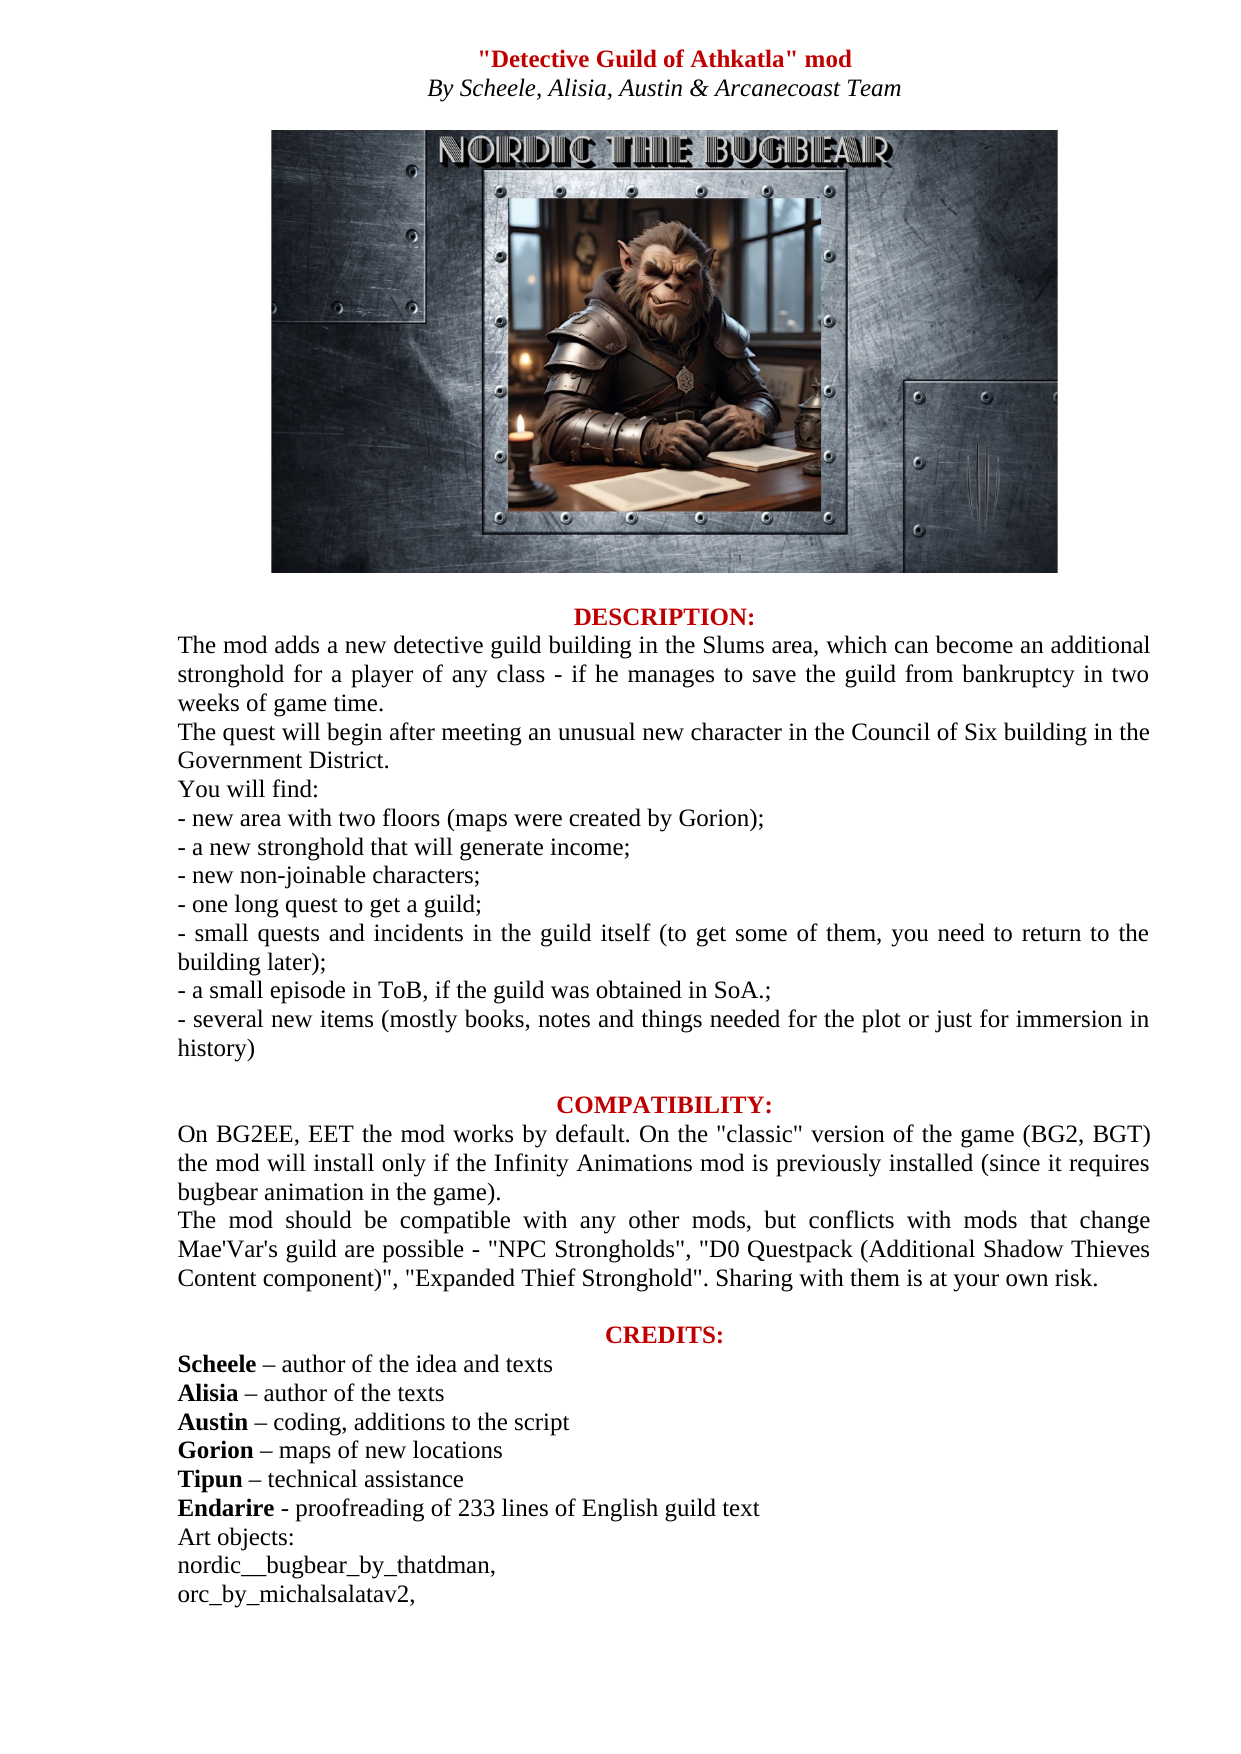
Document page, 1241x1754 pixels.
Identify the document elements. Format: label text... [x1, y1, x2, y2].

text - several new items (mostly books, notes and things needed for the plot or just for immersion in history) [177, 1004, 1152, 1062]
text - new area with two floors (maps were created by Gorion); [177, 803, 1152, 832]
text CREDITS: [177, 1320, 1152, 1349]
text Scheele – author of the idea and texts [177, 1349, 1152, 1378]
text - new non-joinable characters; [177, 860, 1152, 889]
text - a new stronghold that will generate income; [177, 832, 1152, 860]
picture [271, 130, 1058, 573]
text COMPATIBILITY: [177, 1090, 1152, 1119]
text By Scheele, Alisia, Austin & Arcanecoast Team [177, 73, 1152, 102]
text Alisia – author of the texts [177, 1378, 1152, 1407]
text orc_by_michalsalatav2, [177, 1579, 1152, 1608]
text Endarire - proofreading of 233 lines of English guild text [177, 1493, 1152, 1522]
text DESCRIPTION: [177, 602, 1152, 630]
text The mod adds a new detective guild building in the Slums area, which can become an additional stronghold for a player of any class - if he manages to save the guild from bankruptcy in two weeks of game time. [177, 630, 1152, 717]
text - small quests and incidents in the guild itself (to get some of them, you need to return to the building later); [177, 918, 1152, 975]
text Tipun – technical assistance [177, 1464, 1152, 1493]
text - one long quest to get a guild; [177, 889, 1152, 918]
text You will find: [177, 774, 1152, 803]
text The mod should be compatible with any other mods, but conflicts with mods that change Mae'Var's guild are possible - "NPC Strongholds", "D0 Questpack (Additional Shadow Thieves Content component)", "Expanded Thief Stronghold". Sharing with them is at your own risk. [177, 1205, 1152, 1292]
text Gorion – maps of new locations [177, 1435, 1152, 1464]
text The quest will begin after meeting an unusual new character in the Council of Six building in the Government District. [177, 717, 1152, 774]
text - a small episode in ToB, if the guild was obtained in SoA.; [177, 975, 1152, 1004]
text "Detective Guild of Athkatla" mod [177, 44, 1152, 73]
text Austin – coding, additions to the script [177, 1407, 1152, 1435]
text On BG2EE, EET the mod works by default. On the "classic" version of the game (BG2, BGT) the mod will install only if the Infinity Animations mod is previously installed (since it requires bugbear animation in the game). [177, 1119, 1152, 1205]
text nordic__bugbear_by_thatdman, [177, 1550, 1152, 1579]
text Art objects: [177, 1522, 1152, 1550]
